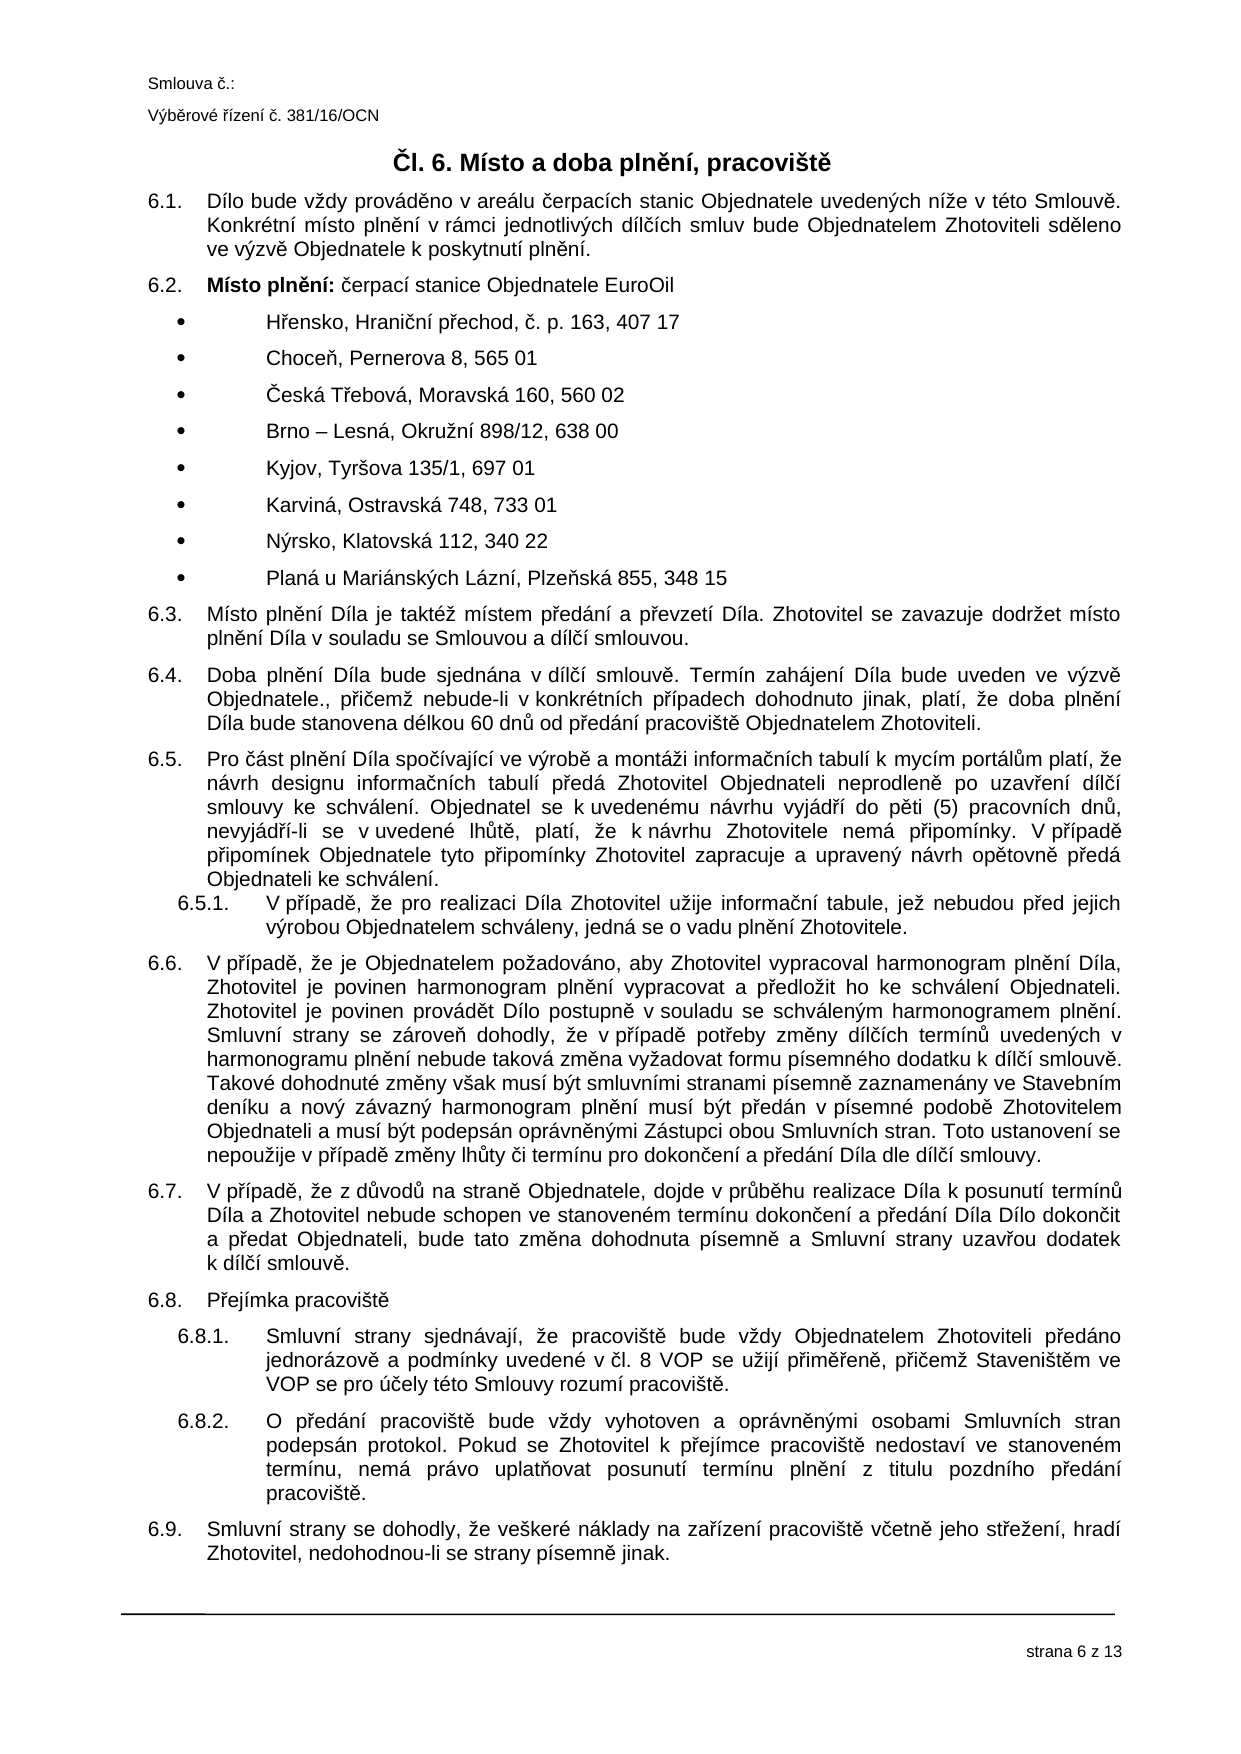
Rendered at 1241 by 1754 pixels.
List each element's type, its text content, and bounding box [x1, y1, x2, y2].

list V případě, že je Objednatelem požadováno, aby Zhotovitel vypracoval harmonogram plnění Díla, Zhotovitel je povinen harmonogram plnění vypracovat a předložit ho ke schválení Objednateli. Zhotovitel je povinen provádět Dílo postupně v souladu se schváleným harmonogramem plnění. Smluvní strany se zároveň dohodly, že v případě potřeby změny dílčích termínů uvedených v harmonogramu plnění nebude taková změna vyžadovat formu písemného dodatku k dílčí smlouvě. Takové dohodnuté změny však musí být smluvními stranami písemně zaznamenány ve Stavebním deníku a nový závazný harmonogram plnění musí být předán v písemné podobě Zhotovitelem Objednateli a musí být podepsán oprávněnými Zástupci obou Smluvních stran. Toto ustanovení se nepoužije v případě změny lhůty či termínu pro dokončení a předání Díla dle dílčí smlouvy. [148, 951, 1122, 1167]
list Přejímka pracoviště [148, 1288, 1122, 1312]
list Karviná, Ostravská 748, 733 01 [177, 492, 1122, 517]
list Místo plnění Díla je taktéž místem předání a převzetí Díla. Zhotovitel se zavazuje dodržet místo plnění Díla v souladu se Smlouvou a dílčí smlouvou. [148, 602, 1122, 650]
list Hřensko, Hraniční přechod, č. p. 163, 407 17 [177, 310, 1122, 334]
list Česká Třebová, Moravská 160, 560 02 [177, 383, 1122, 407]
text V případě, že pro realizaci Díla Zhotovitel užije informační tabule, jež nebudou před jejich výrobou Objednatelem schváleny, jedná se o vadu plnění Zhotovitele. [177, 891, 1122, 939]
list Planá u Mariánských Lázní, Plzeňská 855, 348 15 [177, 566, 1122, 590]
list O předání pracoviště bude vždy vyhotoven a oprávněnými osobami Smluvních stran podepsán protokol. Pokud se Zhotovitel k přejímce pracoviště nedostaví ve stanoveném termínu, nemá právo uplatňovat posunutí termínu plnění z titulu pozdního předání pracoviště. [177, 1408, 1122, 1504]
list Kyjov, Tyršova 135/1, 697 01 [177, 456, 1122, 480]
list Smluvní strany se dohodly, že veškeré náklady na zařízení pracoviště včetně jeho střežení, hradí Zhotovitel, nedohodnou-li se strany písemně jinak. [148, 1517, 1122, 1565]
list Pro část plnění Díla spočívající ve výrobě a montáži informačních tabulí k mycím portálům platí, že návrh designu informačních tabulí předá Zhotovitel Objednateli neprodleně po uzavření dílčí smlouvy ke schválení. Objednatel se k uvedenému návrhu vyjádří do pěti (5) pracovních dnů, nevyjádří-li se v uvedené lhůtě, platí, že k návrhu Zhotovitele nemá připomínky. V případě připomínek Objednatele tyto připomínky Zhotovitel zapracuje a upravený návrh opětovně předá Objednateli ke schválení. [148, 747, 1122, 891]
list Brno – Lesná, Okružní 898/12, 638 00 [177, 419, 1122, 443]
list V případě, že z důvodů na straně Objednatele, dojde v průběhu realizace Díla k posunutí termínů Díla a Zhotovitel nebude schopen ve stanoveném termínu dokončení a předání Díla Dílo dokončit a předat Objednateli, bude tato změna dohodnuta písemně a Smluvní strany uzavřou dodatek k dílčí smlouvě. [148, 1179, 1122, 1275]
list Doba plnění Díla bude sjednána v dílčí smlouvě. Termín zahájení Díla bude uveden ve výzvě Objednatele., přičemž nebude-li v konkrétních případech dohodnuto jinak, platí, že doba plnění Díla bude stanovena délkou 60 dnů od předání pracoviště Objednatelem Zhotoviteli. [148, 663, 1122, 734]
list Místo plnění: čerpací stanice Objednatele EuroOil [148, 273, 1122, 297]
list Smluvní strany sjednávají, že pracoviště bude vždy Objednatelem Zhotoviteli předáno jednorázově a podmínky uvedené v čl. 8 VOP se užijí přiměřeně, přičemž Staveništěm ve VOP se pro účely této Smlouvy rozumí pracoviště. [177, 1324, 1122, 1396]
list Místo a doba plnění, pracoviště [102, 148, 1122, 176]
list Nýrsko, Klatovská 112, 340 22 [177, 529, 1122, 553]
list Choceň, Pernerova 8, 565 01 [177, 346, 1122, 370]
list Dílo bude vždy prováděno v areálu čerpacích stanic Objednatele uvedených níže v této Smlouvě. Konkrétní místo plnění v rámci jednotlivých dílčích smluv bude Objednatelem Zhotoviteli sděleno ve výzvě Objednatele k poskytnutí plnění. [148, 189, 1122, 261]
